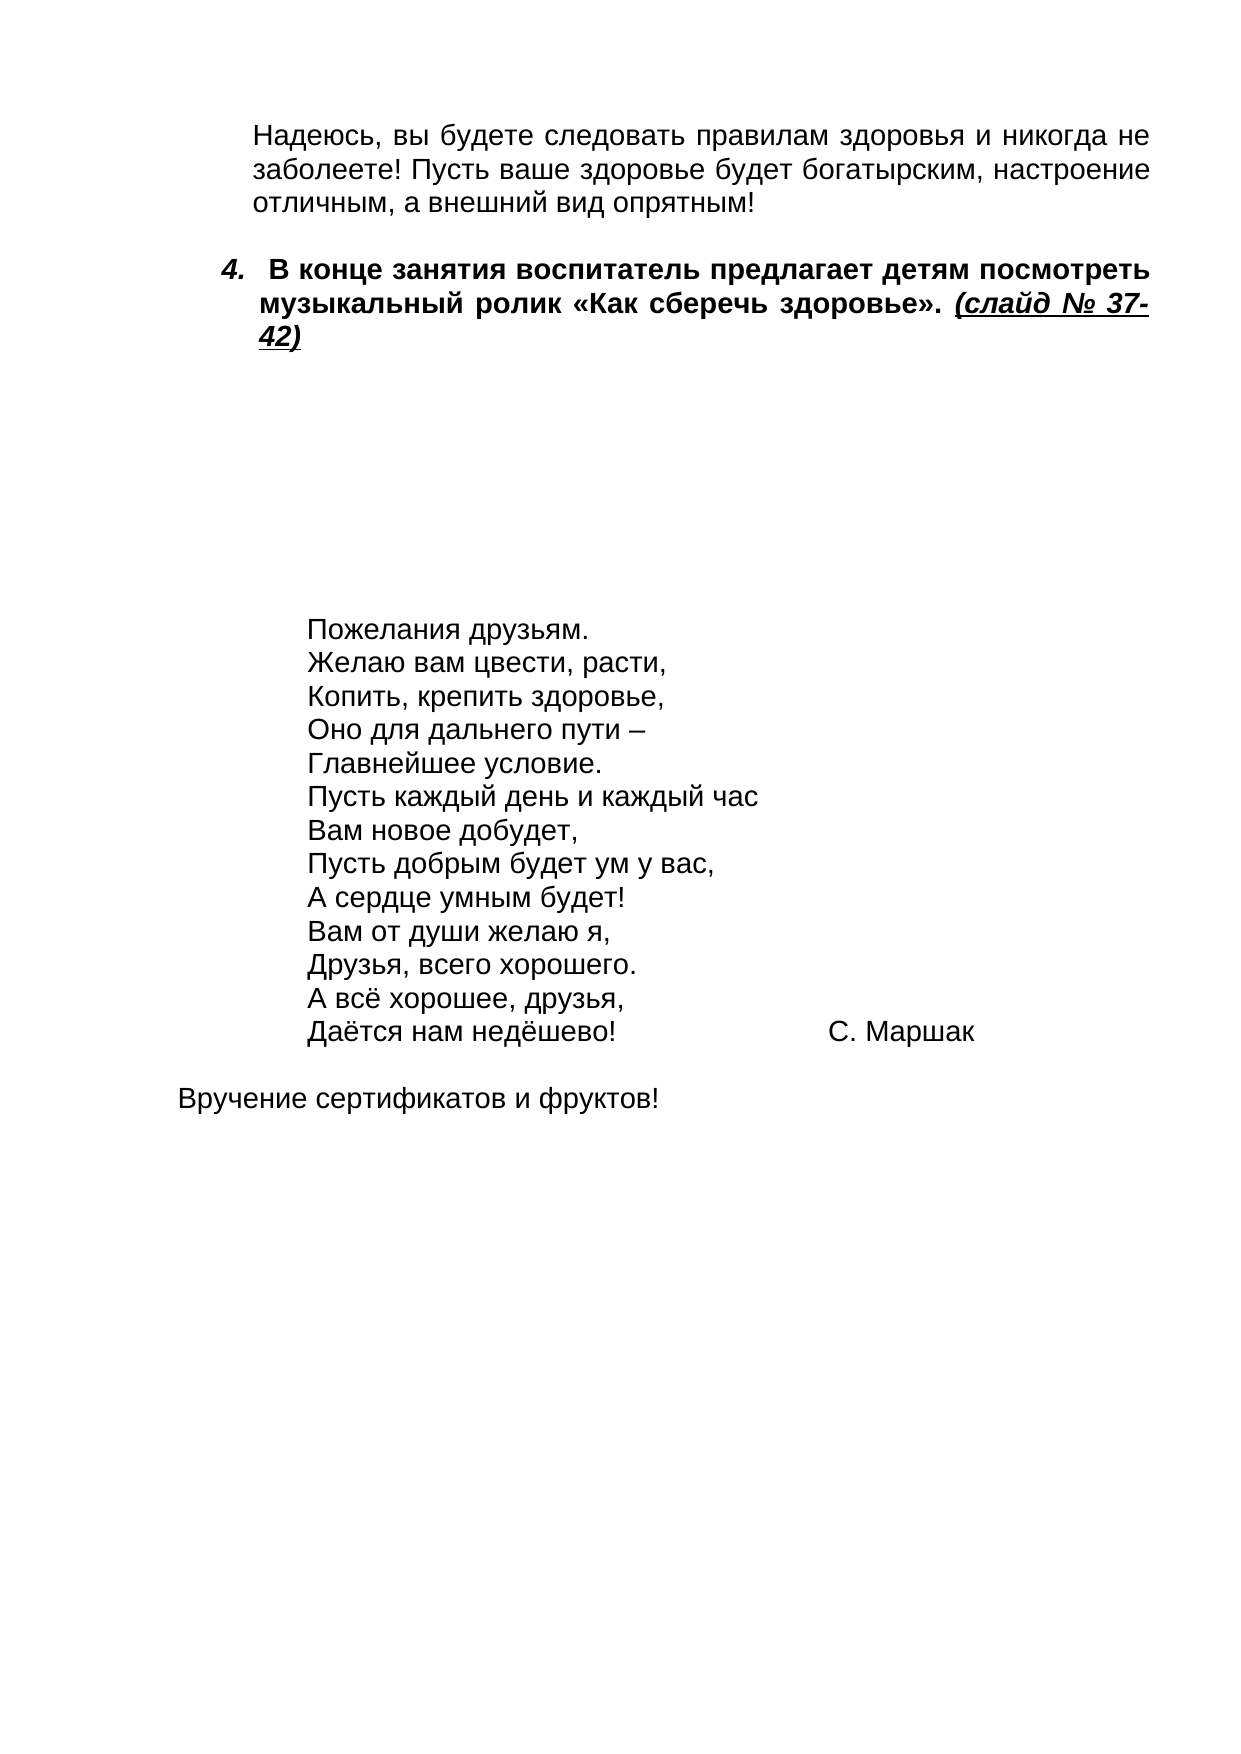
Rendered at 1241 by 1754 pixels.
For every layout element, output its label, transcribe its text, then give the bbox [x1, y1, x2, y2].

text А всё хорошее, друзья, [177, 981, 1152, 1014]
text Главнейшее условие. [177, 746, 1152, 779]
text Копить, крепить здоровье, [177, 679, 1152, 712]
text Пусть каждый день и каждый час [177, 779, 1152, 813]
text Вручение сертификатов и фруктов! [177, 1081, 1152, 1115]
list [252, 118, 1152, 219]
text Пожелания друзьям. [177, 612, 1152, 645]
text Желаю вам цвести, расти, [177, 645, 1152, 679]
text Оно для дальнего пути – [177, 712, 1152, 746]
text Пусть добрым будет ум у вас, [177, 846, 1152, 880]
text Вам новое добудет, [177, 813, 1152, 846]
text А сердце умным будет! [177, 880, 1152, 913]
text Друзья, всего хорошего. [177, 947, 1152, 981]
text Даётся нам недёшево! С. Маршак [177, 1014, 1152, 1048]
text Вам от души желаю я, [177, 913, 1152, 947]
list В конце занятия воспитатель предлагает детям посмотреть музыкальный ролик «Как сберечь здоровье». (слайд № 37-42) [221, 252, 1152, 353]
